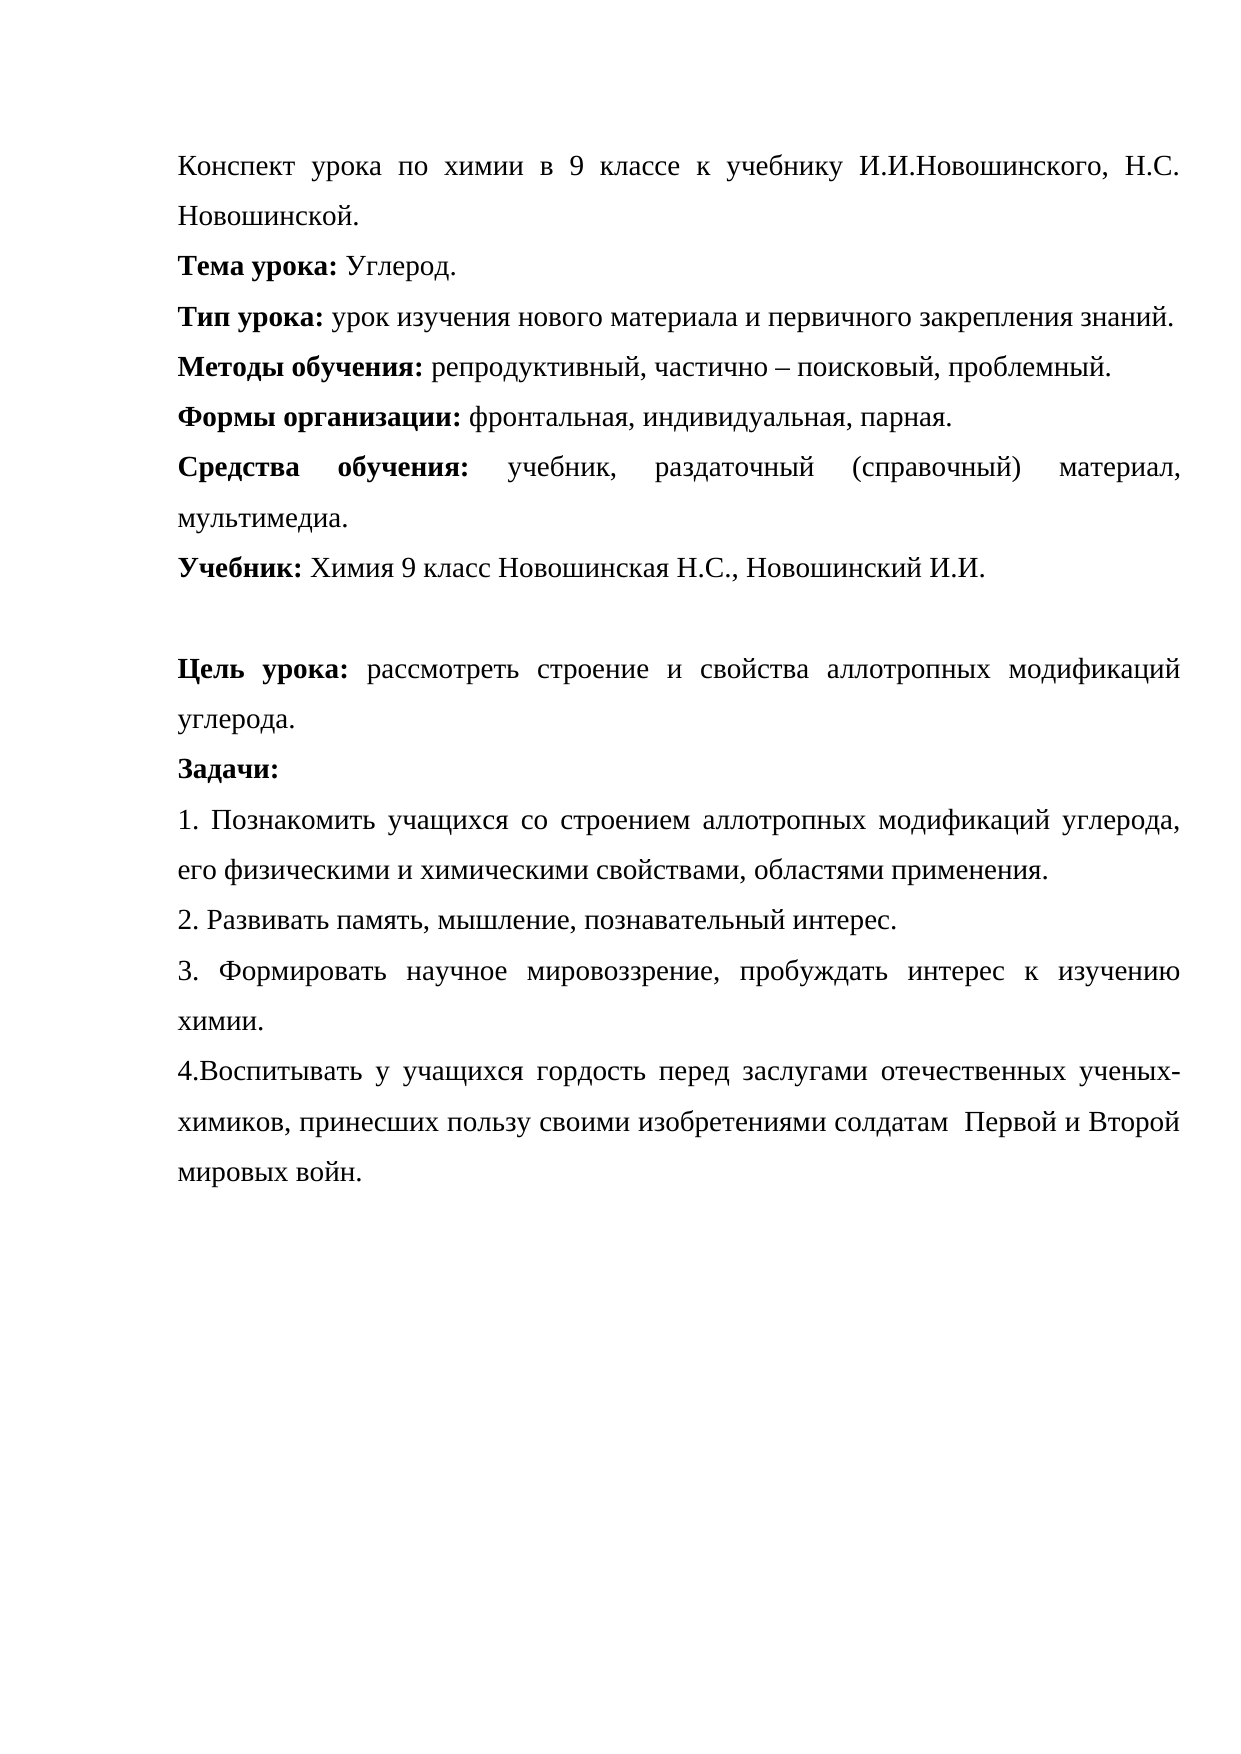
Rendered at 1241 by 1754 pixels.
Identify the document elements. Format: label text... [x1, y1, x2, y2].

text Тема урока: Углерод. [177, 248, 1181, 282]
text 1. Познакомить учащихся со строением аллотропных модификаций углерода, его физическими и химическими свойствами, областями применения. [177, 802, 1181, 886]
text Средства обучения: учебник, раздаточный (справочный) материал, мультимедиа. [177, 449, 1181, 533]
text Конспект урока по химии в 9 классе к учебнику И.И.Новошинского, Н.С. Новошинской. [177, 148, 1181, 232]
text 4.Воспитывать у учащихся гордость перед заслугами отечественных ученых-химиков, принесших пользу своими изобретениями солдатам Первой и Второй мировых войн. [177, 1053, 1181, 1187]
text 3. Формировать научное мировоззрение, пробуждать интерес к изучению химии. [177, 953, 1181, 1037]
text Методы обучения: репродуктивный, частично – поисковый, проблемный. [177, 349, 1181, 382]
text Задачи: [177, 751, 1181, 785]
text Цель урока: рассмотреть строение и свойства аллотропных модификаций углерода. [177, 651, 1181, 735]
text Тип урока: урок изучения нового материала и первичного закрепления знаний. [177, 299, 1181, 332]
text 2. Развивать память, мышление, познавательный интерес. [177, 902, 1181, 936]
text Учебник: Химия 9 класс Новошинская Н.С., Новошинский И.И. [177, 550, 1181, 584]
text Формы организации: фронтальная, индивидуальная, парная. [177, 399, 1181, 433]
